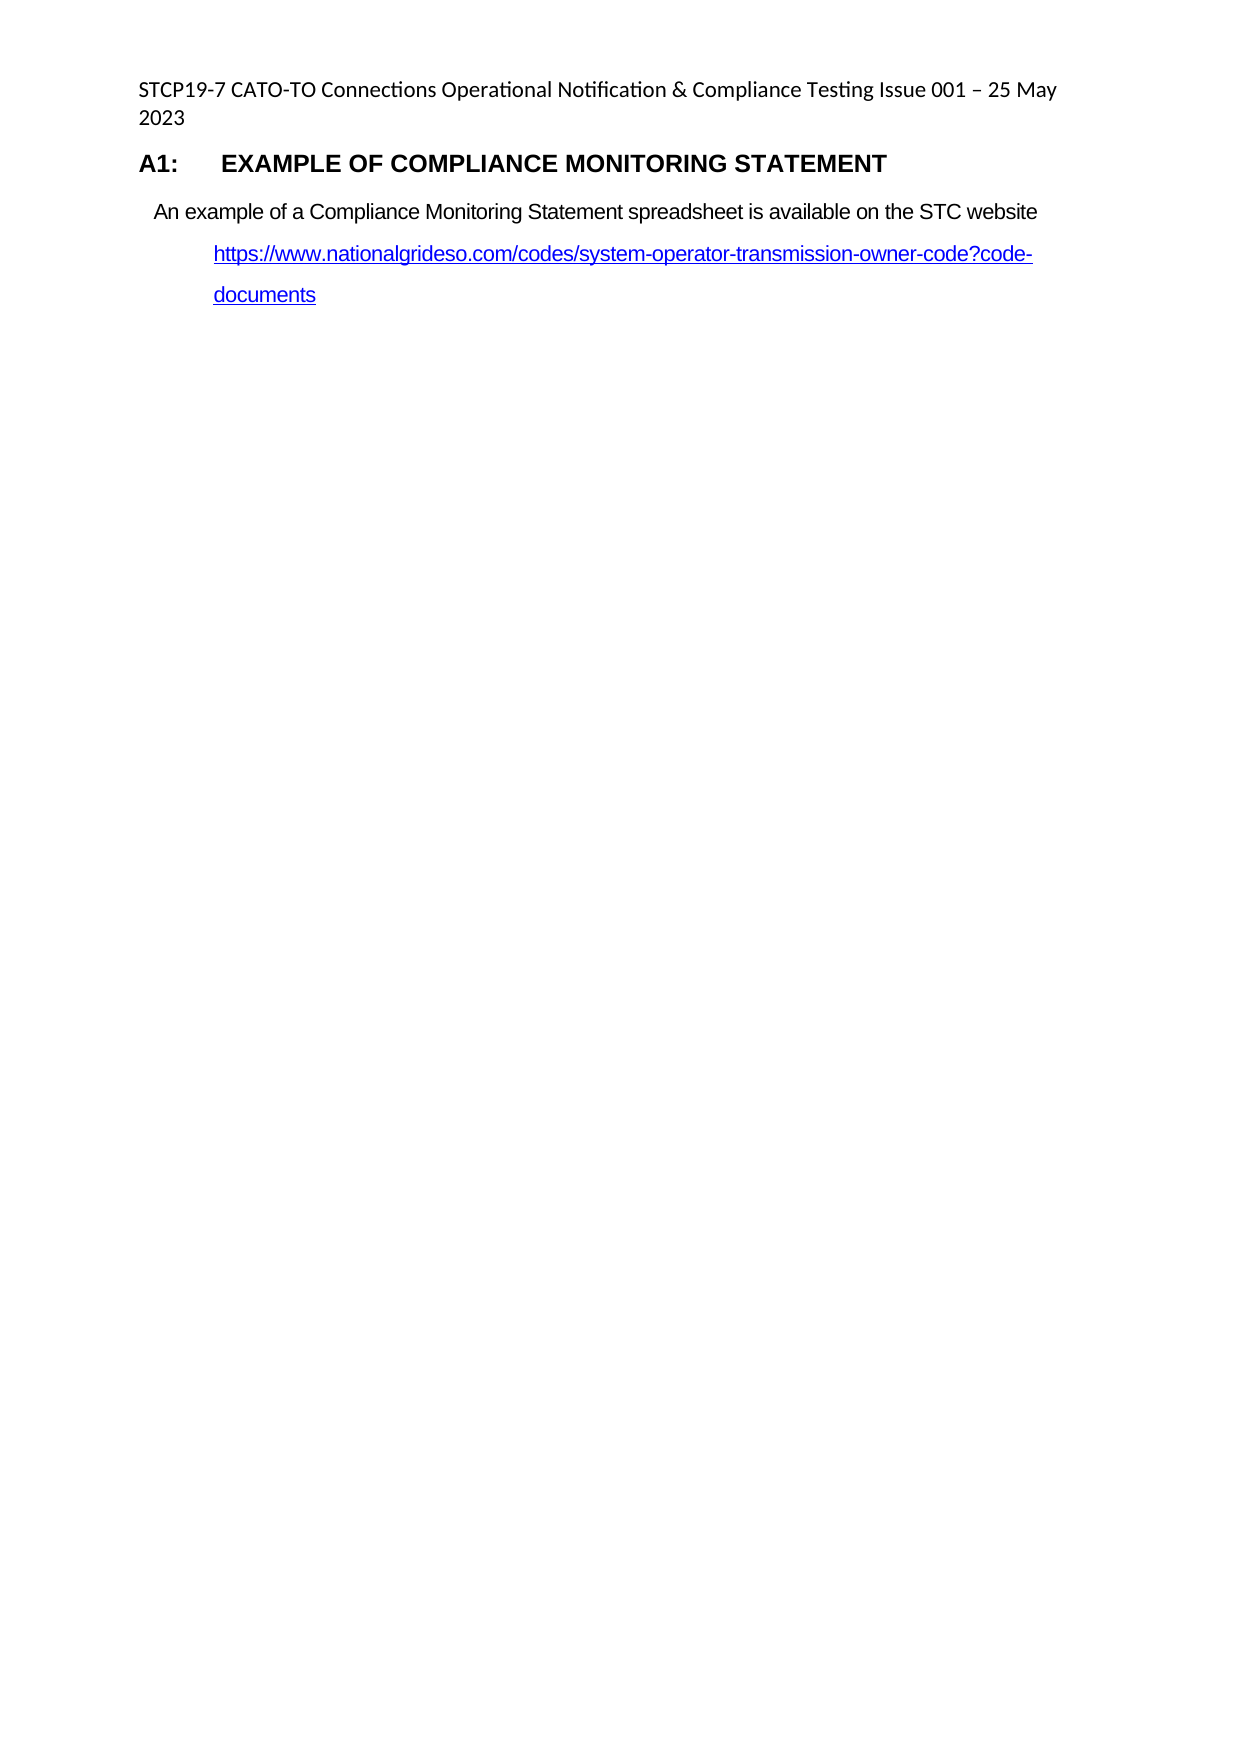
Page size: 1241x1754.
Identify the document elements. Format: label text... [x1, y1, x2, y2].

text A1: EXAMPLE OF COMPLIANCE MONITORING STATEMENT [138, 150, 1097, 178]
text An example of a Compliance Monitoring Statement spreadsheet is available on the STC website https://www.nationalgrideso.com/codes/system-operator-transmission-owner-code?code-documents [153, 187, 1089, 311]
